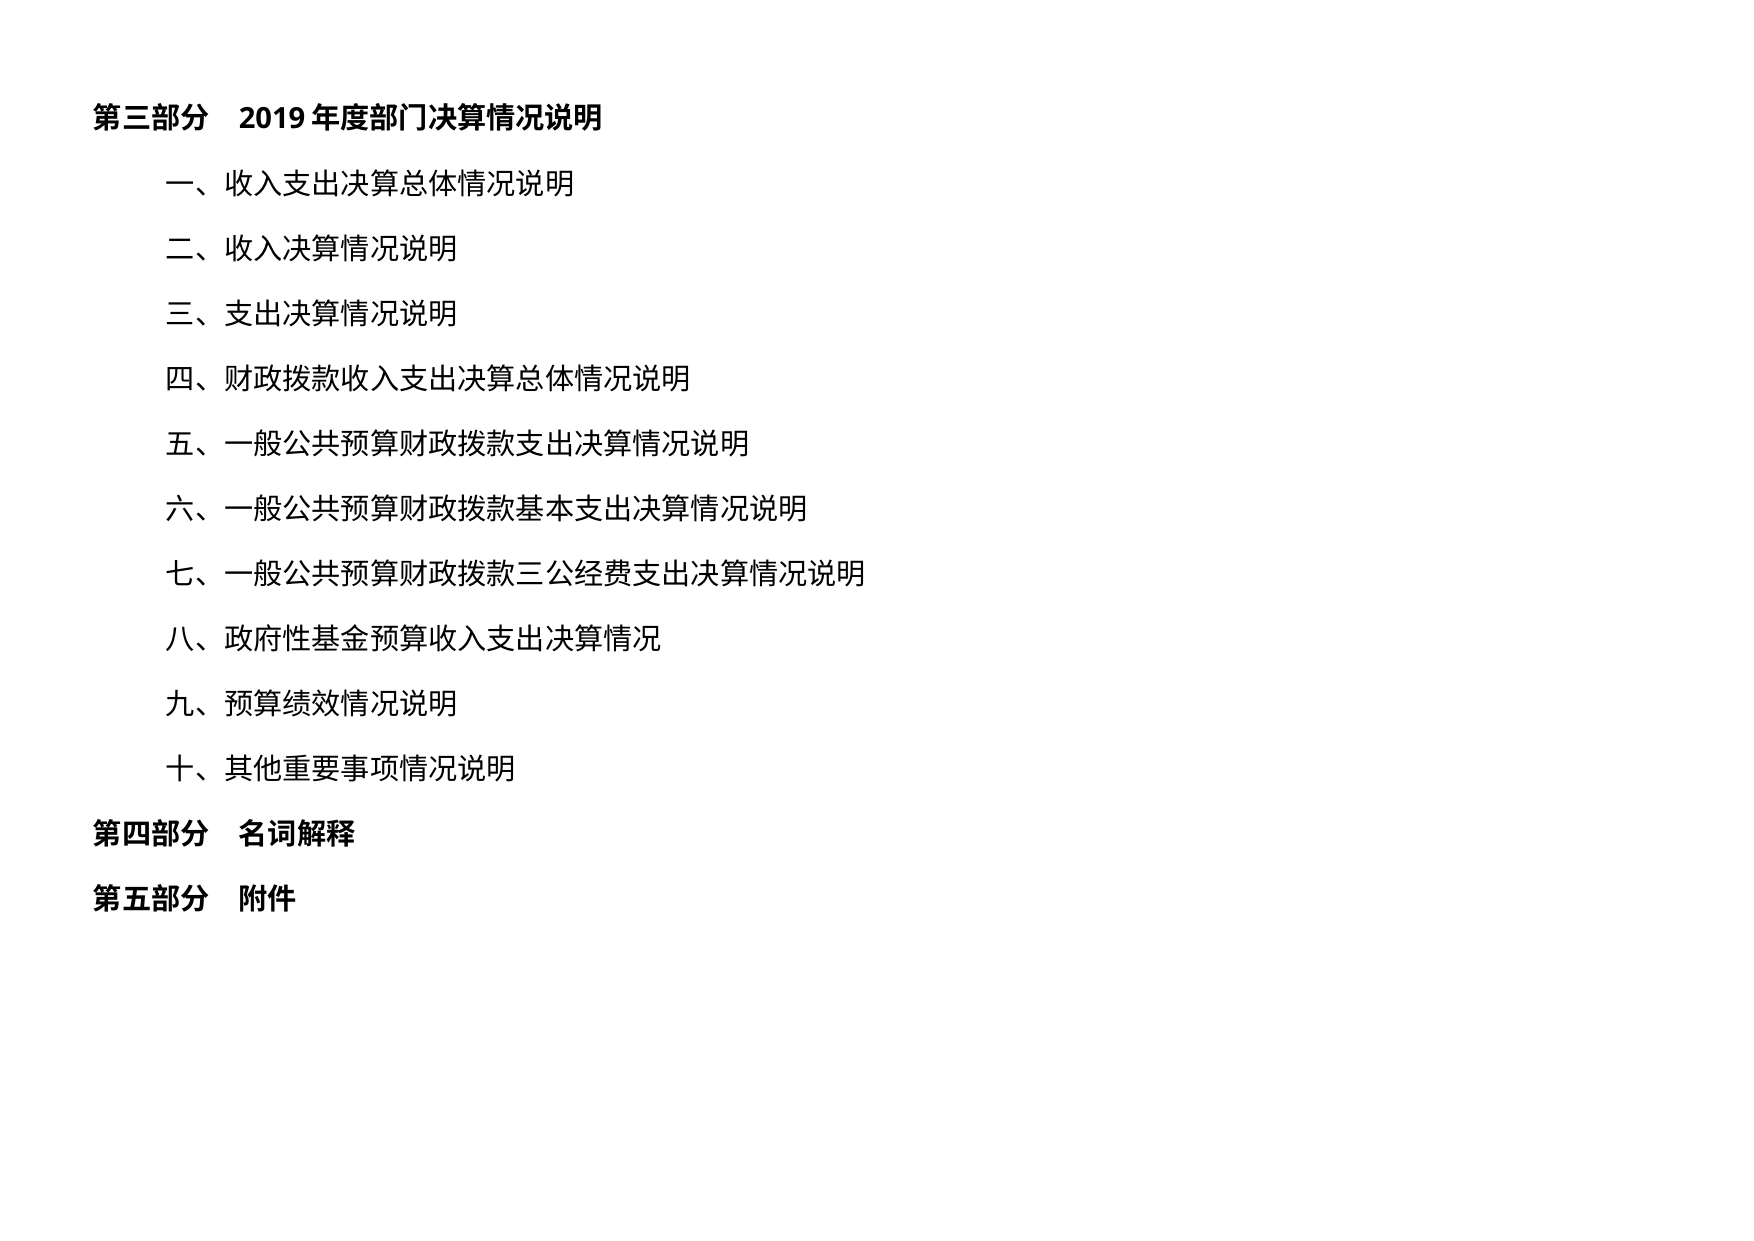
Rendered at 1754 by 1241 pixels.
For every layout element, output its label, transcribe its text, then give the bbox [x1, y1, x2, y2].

text 四、财政拨款收入支出决算总体情况说明 [93, 344, 1661, 409]
text 二、收入决算情况说明 [93, 214, 1661, 279]
text 一、收入支出决算总体情况说明 [93, 149, 1661, 214]
text 三、支出决算情况说明 [93, 279, 1661, 344]
text 第五部分 附件 [93, 864, 1661, 929]
text 六、一般公共预算财政拨款基本支出决算情况说明 [93, 474, 1661, 539]
text 九、预算绩效情况说明 [93, 669, 1661, 734]
text 第三部分 2019年度部门决算情况说明 [93, 84, 1661, 149]
text 五、一般公共预算财政拨款支出决算情况说明 [93, 409, 1661, 474]
text 第四部分 名词解释 [93, 799, 1661, 864]
text 七、一般公共预算财政拨款三公经费支出决算情况说明 [93, 539, 1661, 604]
text 十、其他重要事项情况说明 [93, 734, 1661, 799]
text 八、政府性基金预算收入支出决算情况 [93, 604, 1661, 669]
